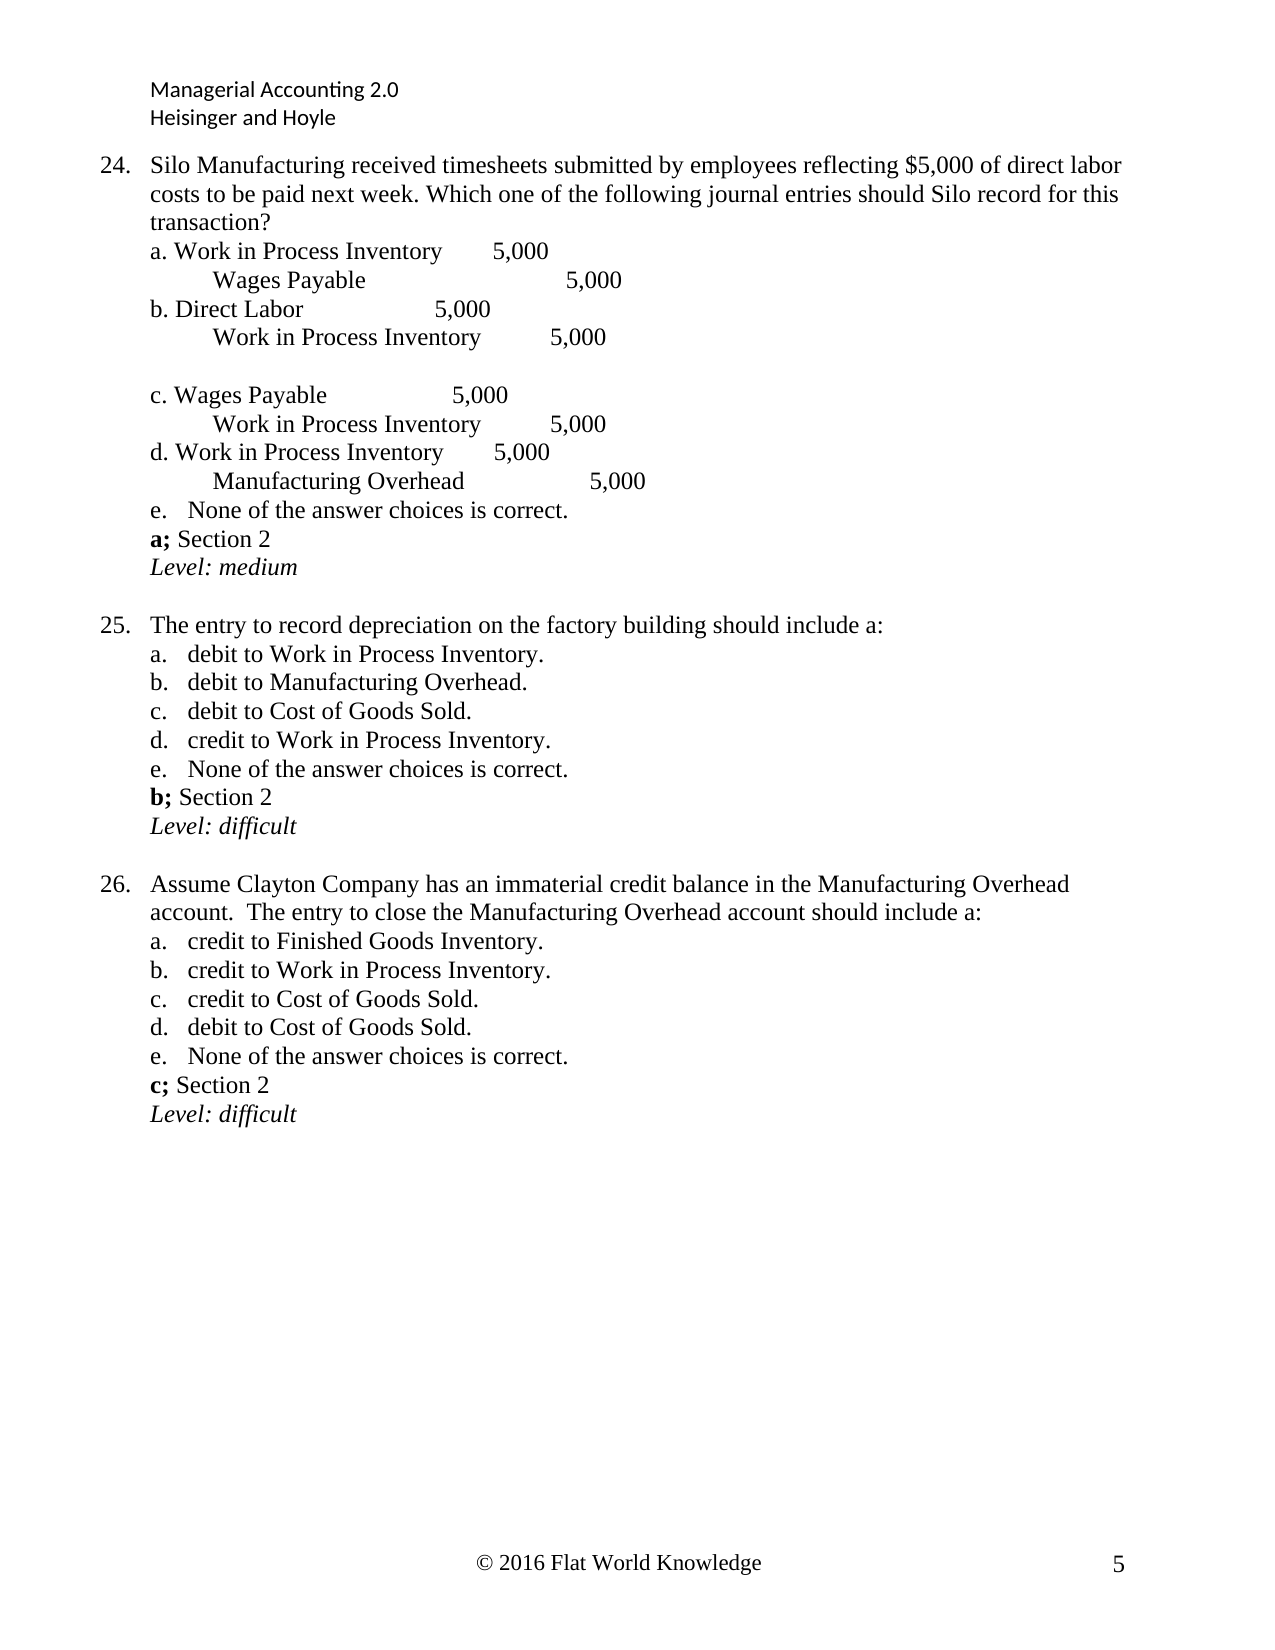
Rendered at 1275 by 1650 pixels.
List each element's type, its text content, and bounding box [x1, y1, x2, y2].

text c. Wages Payable 5,000 [150, 380, 1125, 409]
text d. Work in Process Inventory 5,000 [150, 437, 1125, 466]
list Level: difficult [150, 811, 1125, 840]
text Wages Payable 5,000 [150, 265, 1125, 294]
text b. Direct Labor 5,000 [150, 294, 1125, 322]
text e. None of the answer choices is correct. [150, 495, 1125, 524]
text 24. Silo Manufacturing received timesheets submitted by employees reflecting $5,000 of direct labor costs to be paid next week. Which one of the following journal entries should Silo record for this transaction? [84, 150, 1125, 236]
text Work in Process Inventory 5,000 [150, 409, 1125, 437]
text 25. The entry to record depreciation on the factory building should include a: [84, 610, 1125, 639]
text a. debit to Work in Process Inventory. [150, 639, 1125, 667]
text a; Section 2 [150, 524, 1125, 552]
text c. credit to Cost of Goods Sold. [150, 984, 1125, 1012]
text a. Work in Process Inventory 5,000 [150, 236, 1125, 265]
text a. credit to Finished Goods Inventory. [150, 926, 1125, 955]
text Work in Process Inventory 5,000 [150, 322, 1125, 351]
text 26. Assume Clayton Company has an immaterial credit balance in the Manufacturing Overhead account. The entry to close the Manufacturing Overhead account should include a: [84, 869, 1125, 926]
text d. debit to Cost of Goods Sold. [150, 1012, 1125, 1041]
text c. debit to Cost of Goods Sold. [150, 696, 1125, 725]
text d. credit to Work in Process Inventory. [150, 725, 1125, 754]
text b; Section 2 [150, 782, 1125, 811]
text e. None of the answer choices is correct. [150, 1041, 1125, 1070]
list Level: difficult [150, 1099, 1125, 1127]
text b. credit to Work in Process Inventory. [150, 955, 1125, 984]
text Manufacturing Overhead 5,000 [150, 466, 1125, 495]
list Level: medium [150, 552, 1125, 581]
text e. None of the answer choices is correct. [150, 754, 1125, 782]
text b. debit to Manufacturing Overhead. [150, 667, 1125, 696]
text c; Section 2 [84, 1070, 1125, 1099]
